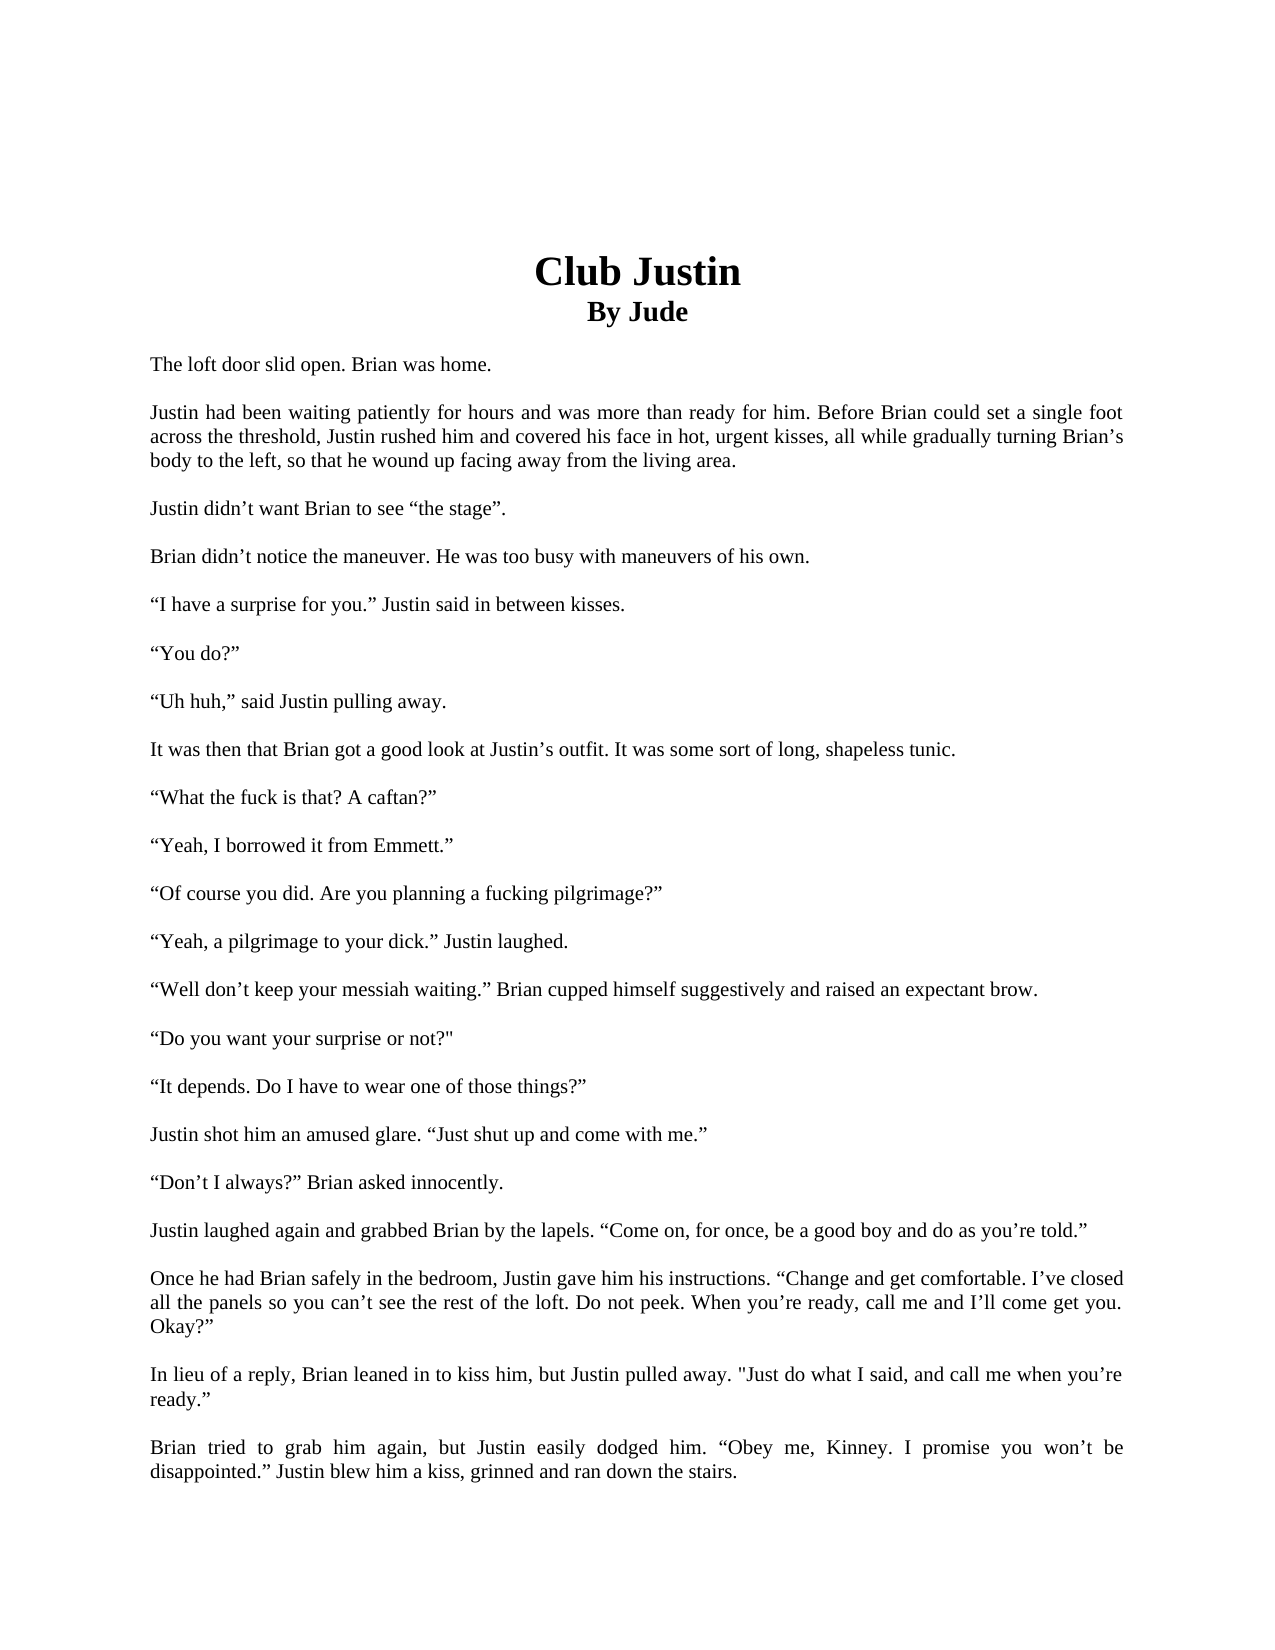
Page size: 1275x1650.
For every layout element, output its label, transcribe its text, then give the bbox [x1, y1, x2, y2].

text “Yeah, a pilgrimage to your dick.” Justin laughed. [150, 929, 1125, 953]
text “Well don’t keep your messiah waiting.” Brian cupped himself suggestively and raised an expectant brow. [150, 977, 1125, 1001]
text “I have a surprise for you.” Justin said in between kisses. [150, 592, 1125, 616]
text Justin had been waiting patiently for hours and was more than ready for him. Before Brian could set a single foot across the threshold, Justin rushed him and covered his face in hot, urgent kisses, all while gradually turning Brian’s body to the left, so that he wound up facing away from the living area. [150, 400, 1125, 472]
text “You do?” [150, 641, 1125, 664]
text In lieu of a reply, Brian leaned in to kiss him, but Justin pulled away. "Just do what I said, and call me when you’re ready.” [150, 1362, 1125, 1411]
text “What the fuck is that? A caftan?” [150, 785, 1125, 809]
text Brian didn’t notice the maneuver. He was too busy with maneuvers of his own. [150, 544, 1125, 568]
text “Of course you did. Are you planning a fucking pilgrimage?” [150, 881, 1125, 905]
text Once he had Brian safely in the bedroom, Justin gave him his instructions. “Change and get comfortable. I’ve closed all the panels so you can’t see the rest of the loft. Do not peek. When you’re ready, call me and I’ll come get you. Okay?” [150, 1266, 1125, 1338]
text “It depends. Do I have to wear one of those things?” [150, 1074, 1125, 1098]
text The loft door slid open. Brian was home. [150, 352, 1125, 376]
text Justin didn’t want Brian to see “the stage”. [150, 496, 1125, 520]
text “Yeah, I borrowed it from Emmett.” [150, 833, 1125, 857]
text Justin shot him an amused glare. “Just shut up and come with me.” [150, 1122, 1125, 1146]
text By Jude [150, 294, 1125, 328]
text Justin laughed again and grabbed Brian by the lapels. “Come on, for once, be a good boy and do as you’re told.” [150, 1218, 1125, 1242]
text “Don’t I always?” Brian asked innocently. [150, 1170, 1125, 1194]
text Brian tried to grab him again, but Justin easily dodged him. “Obey me, Kinney. I promise you won’t be disappointed.” Justin blew him a kiss, grinned and ran down the stairs. [150, 1434, 1125, 1483]
text It was then that Brian got a good look at Justin’s outfit. It was some sort of long, shapeless tunic. [150, 737, 1125, 761]
text Club Justin [150, 246, 1125, 294]
text “Uh huh,” said Justin pulling away. [150, 689, 1125, 713]
text “Do you want your surprise or not?" [150, 1026, 1125, 1049]
